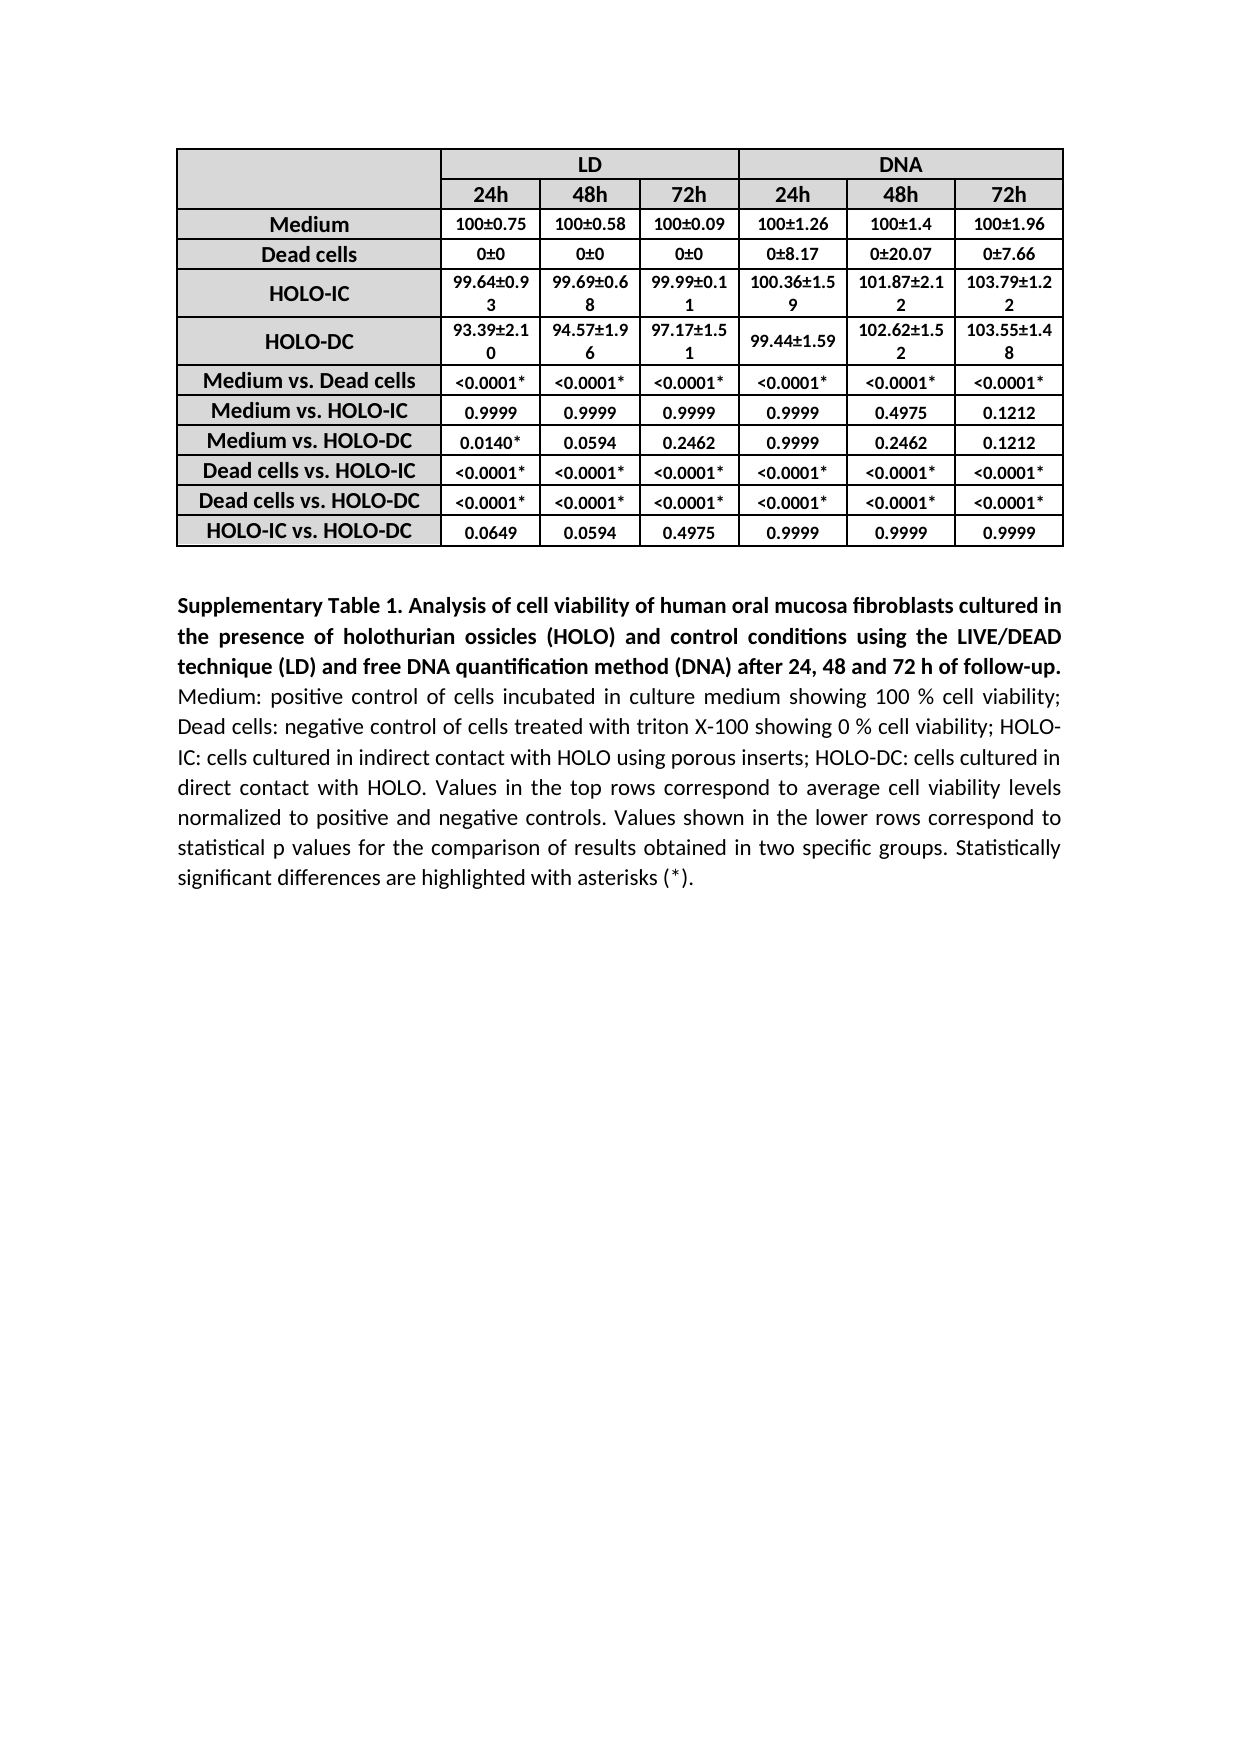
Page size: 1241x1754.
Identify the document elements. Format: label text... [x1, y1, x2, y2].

table_cell 0±0 [541, 240, 639, 268]
table_cell 0±20.07 [848, 240, 954, 268]
table_cell 0.9999 [541, 396, 639, 424]
table_cell <0.0001* [641, 486, 738, 514]
table_cell 100.36±1.59 [740, 270, 846, 316]
table_cell 48h [848, 180, 954, 208]
table_cell 94.57±1.96 [541, 318, 639, 364]
table_cell <0.0001* [541, 486, 639, 514]
table_cell <0.0001* [848, 366, 954, 394]
table_cell 0±7.66 [956, 240, 1062, 268]
table_cell 0.0594 [541, 516, 639, 544]
table_cell 0.1212 [956, 396, 1062, 424]
table_cell HOLO-DC [178, 318, 440, 364]
table_cell <0.0001* [956, 366, 1062, 394]
table_cell 0.0649 [442, 516, 539, 544]
table_cell HOLO-IC [178, 270, 440, 316]
table_cell 99.99±0.11 [641, 270, 738, 316]
table_cell 72h [956, 180, 1062, 208]
table_cell 0.2462 [848, 426, 954, 454]
table_cell 0.4975 [848, 396, 954, 424]
table_cell 72h [641, 180, 738, 208]
table_cell HOLO-IC vs. HOLO-DC [178, 516, 440, 544]
table_cell 24h [740, 180, 846, 208]
table_cell Medium vs. Dead cells [178, 366, 440, 394]
table_cell Medium vs. HOLO-DC [178, 426, 440, 454]
table_cell <0.0001* [442, 486, 539, 514]
table_cell Dead cells [178, 240, 440, 268]
table_cell Dead cells vs. HOLO-DC [178, 486, 440, 514]
table_cell 0.0594 [541, 426, 639, 454]
table_cell 0.0140* [442, 426, 539, 454]
table_cell <0.0001* [442, 456, 539, 484]
table_cell <0.0001* [541, 366, 639, 394]
table_cell 0.9999 [848, 516, 954, 544]
table_cell 0.9999 [641, 396, 738, 424]
table_cell 0.4975 [641, 516, 738, 544]
table_cell 99.64±0.93 [442, 270, 539, 316]
table_cell 0.9999 [442, 396, 539, 424]
table_cell 0±0 [641, 240, 738, 268]
table_cell 103.55±1.48 [956, 318, 1062, 364]
table_cell <0.0001* [641, 456, 738, 484]
table_cell 0.9999 [740, 426, 846, 454]
table_cell <0.0001* [956, 486, 1062, 514]
table_cell 103.79±1.22 [956, 270, 1062, 316]
table_cell 97.17±1.51 [641, 318, 738, 364]
table_cell 0.9999 [740, 396, 846, 424]
table_cell 100±1.26 [740, 210, 846, 238]
table_header DNA [740, 150, 1062, 178]
table_cell <0.0001* [848, 456, 954, 484]
table_cell 0.9999 [740, 516, 846, 544]
table_cell 102.62±1.52 [848, 318, 954, 364]
table_cell Medium vs. HOLO-IC [178, 396, 440, 424]
table_cell 99.69±0.68 [541, 270, 639, 316]
table_cell <0.0001* [442, 366, 539, 394]
table_cell <0.0001* [740, 366, 846, 394]
table_cell 48h [541, 180, 639, 208]
table_cell 99.44±1.59 [740, 318, 846, 364]
table_cell <0.0001* [740, 486, 846, 514]
table_cell 100±0.09 [641, 210, 738, 238]
table_header [178, 150, 440, 208]
table_cell <0.0001* [740, 456, 846, 484]
table_cell Dead cells vs. HOLO-IC [178, 456, 440, 484]
table_cell <0.0001* [641, 366, 738, 394]
table_cell 0.9999 [956, 516, 1062, 544]
text Supplementary Table 1. Analysis of cell viability of human oral mucosa fibroblasts cultured in the presence of holothurian ossicles (HOLO) and control conditions using the LIVE/DEAD technique (LD) and free DNA quantification method (DNA) after 24, 48 and 72 h of follow-up. Medium: positive control of cells incubated in culture medium showing 100 % cell viability; Dead cells: negative control of cells treated with triton X-100 showing 0 % cell viability; HOLO-IC: cells cultured in indirect contact with HOLO using porous inserts; HOLO-DC: cells cultured in direct contact with HOLO. Values in the top rows correspond to average cell viability levels normalized to positive and negative controls. Values shown in the lower rows correspond to statistical p values for the comparison of results obtained in two specific groups. Statistically significant differences are highlighted with asterisks (*). [177, 592, 1063, 892]
table_cell 101.87±2.12 [848, 270, 954, 316]
table_header LD [442, 150, 738, 178]
table_cell Medium [178, 210, 440, 238]
table_cell 100±0.58 [541, 210, 639, 238]
table_cell 0.1212 [956, 426, 1062, 454]
table_cell 24h [442, 180, 539, 208]
table_cell <0.0001* [541, 456, 639, 484]
table_cell <0.0001* [848, 486, 954, 514]
table_cell 93.39±2.10 [442, 318, 539, 364]
table_cell 100±0.75 [442, 210, 539, 238]
table_cell 0.2462 [641, 426, 738, 454]
table_cell 0±8.17 [740, 240, 846, 268]
table_cell <0.0001* [956, 456, 1062, 484]
table_cell 0±0 [442, 240, 539, 268]
table_cell 100±1.96 [956, 210, 1062, 238]
table_cell 100±1.4 [848, 210, 954, 238]
